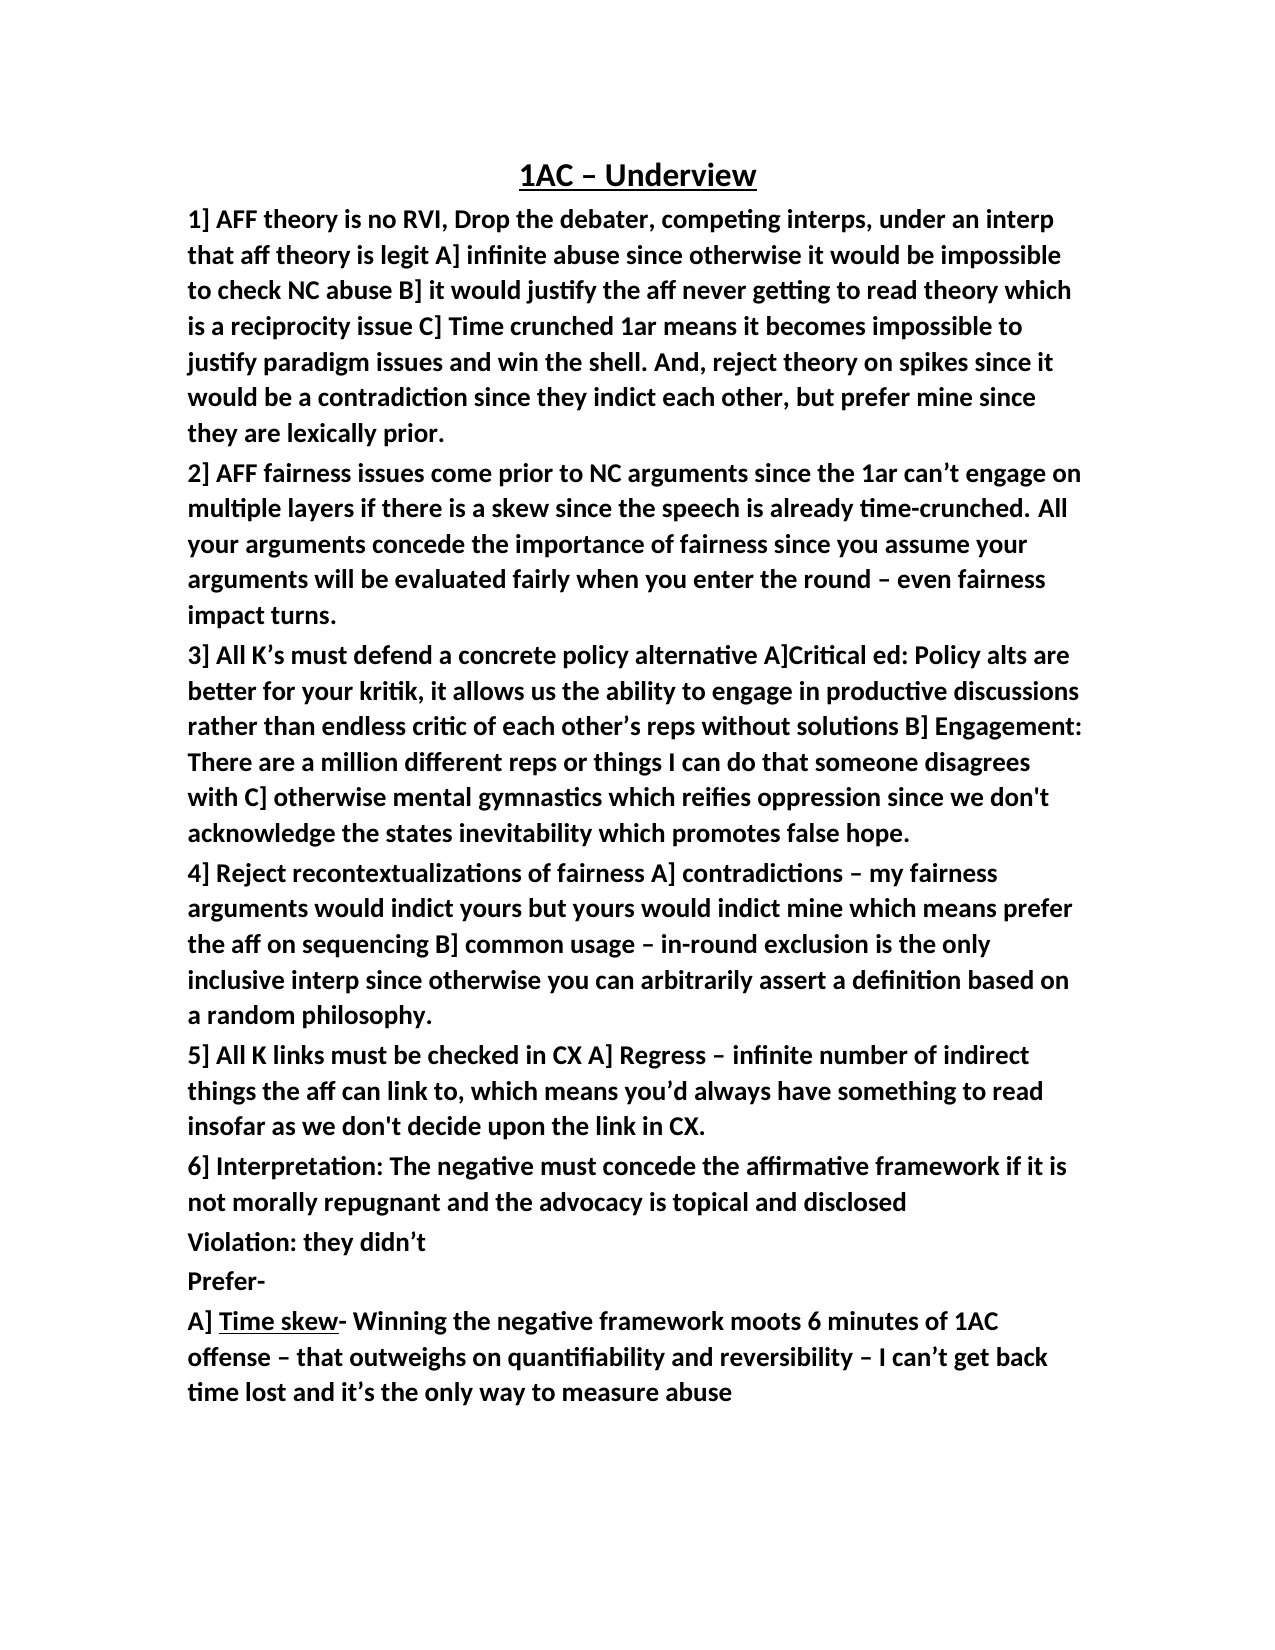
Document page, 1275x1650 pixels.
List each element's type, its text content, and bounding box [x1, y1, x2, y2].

subtitle 1AC – Underview [187, 154, 1087, 195]
subtitle 6] Interpretation: The negative must concede the affirmative framework if it is not morally repugnant and the advocacy is topical and disclosed [187, 1149, 1087, 1218]
subtitle A] Time skew- Winning the negative framework moots 6 minutes of 1AC offense – that outweighs on quantifiability and reversibility – I can’t get back time lost and it’s the only way to measure abuse [187, 1304, 1087, 1409]
subtitle 3] All K’s must defend a concrete policy alternative A]Critical ed: Policy alts are better for your kritik, it allows us the ability to engage in productive discussions rather than endless critic of each other’s reps without solutions B] Engagement: There are a million different reps or things I can do that someone disagrees with C] otherwise mental gymnastics which reifies oppression since we don't acknowledge the states inevitability which promotes false hope. [187, 638, 1087, 849]
subtitle 4] Reject recontextualizations of fairness A] contradictions – my fairness arguments would indict yours but yours would indict mine which means prefer the aff on sequencing B] common usage – in-round exclusion is the only inclusive interp since otherwise you can arbitrarily assert a definition based on a random philosophy. [187, 856, 1087, 1032]
subtitle 2] AFF fairness issues come prior to NC arguments since the 1ar can’t engage on multiple layers if there is a skew since the speech is already time-crunched. All your arguments concede the importance of fairness since you assume your arguments will be evaluated fairly when you enter the round – even fairness impact turns. [187, 456, 1087, 631]
subtitle 1] AFF theory is no RVI, Drop the debater, competing interps, under an interp that aff theory is legit A] infinite abuse since otherwise it would be impossible to check NC abuse B] it would justify the aff never getting to read theory which is a reciprocity issue C] Time crunched 1ar means it becomes impossible to justify paradigm issues and win the shell. And, reject theory on spikes since it would be a contradiction since they indict each other, but prefer mine since they are lexically prior. [187, 202, 1087, 449]
subtitle Violation: they didn’t [187, 1225, 1087, 1258]
subtitle 5] All K links must be checked in CX A] Regress – infinite number of indirect things the aff can link to, which means you’d always have something to read insofar as we don't decide upon the link in CX. [187, 1038, 1087, 1143]
subtitle Prefer- [187, 1264, 1087, 1298]
